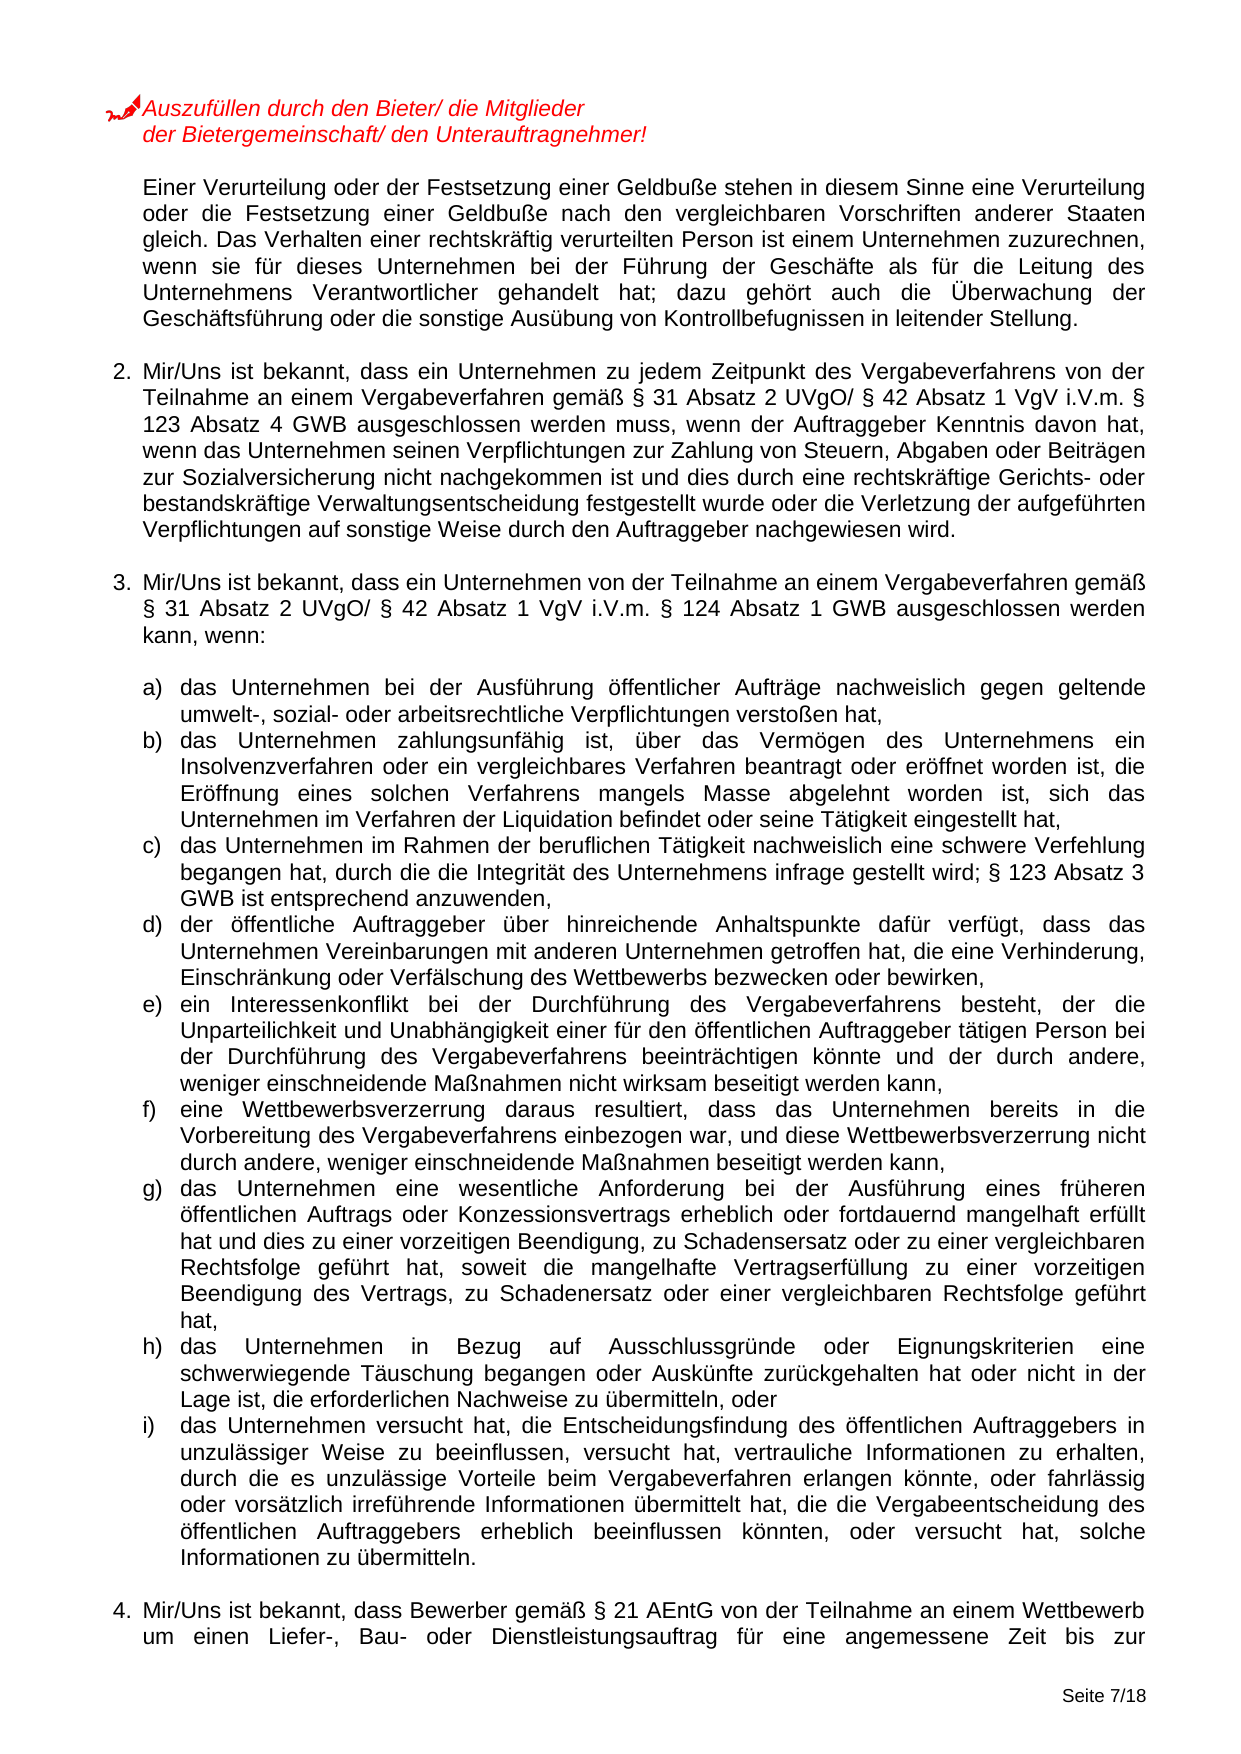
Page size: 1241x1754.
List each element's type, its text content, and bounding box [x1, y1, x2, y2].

text Einer Verurteilung oder der Festsetzung einer Geldbuße stehen in diesem Sinne eine Verurteilung oder die Festsetzung einer Geldbuße nach den vergleichbaren Vorschriften anderer Staaten gleich. Das Verhalten einer rechtskräftig verurteilten Person ist einem Unternehmen zuzurechnen, wenn sie für dieses Unternehmen bei der Führung der Geschäfte als für die Leitung des Unternehmens Verantwortlicher gehandelt hat; dazu gehört auch die Überwachung der Geschäftsführung oder die sonstige Ausübung von Kontrollbefugnissen in leitender Stellung. [142, 173, 1146, 332]
list das Unternehmen versucht hat, die Entscheidungsfindung des öffentlichen Auftraggebers in unzulässiger Weise zu beeinflussen, versucht hat, vertrauliche Informationen zu erhalten, durch die es unzulässige Vorteile beim Vergabeverfahren erlangen könnte, oder fahrlässig oder vorsätzlich irreführende Informationen übermittelt hat, die die Vergabeentscheidung des öffentlichen Auftraggebers erheblich beeinflussen könnten, oder versucht hat, solche Informationen zu übermitteln. [142, 1412, 1146, 1570]
list das Unternehmen eine wesentliche Anforderung bei der Ausführung eines früheren öffentlichen Auftrags oder Konzessionsvertrags erheblich oder fortdauernd mangelhaft erfüllt hat und dies zu einer vorzeitigen Beendigung, zu Schadensersatz oder zu einer vergleichbaren Rechtsfolge geführt hat, soweit die mangelhafte Vertragserfüllung zu einer vorzeitigen Beendigung des Vertrags, zu Schadenersatz oder einer vergleichbaren Rechtsfolge geführt hat, [142, 1175, 1146, 1333]
list Mir/Uns ist bekannt, dass ein Unternehmen von der Teilnahme an einem Vergabeverfahren gemäß § 31 Absatz 2 UVgO/ § 42 Absatz 1 VgV i.V.m. § 124 Absatz 1 GWB ausgeschlossen werden kann, wenn: [113, 569, 1146, 648]
list das Unternehmen bei der Ausführung öffentlicher Aufträge nachweislich gegen geltende umwelt-, sozial- oder arbeitsrechtliche Verpflichtungen verstoßen hat, [142, 674, 1146, 727]
list eine Wettbewerbsverzerrung daraus resultiert, dass das Unternehmen bereits in die Vorbereitung des Vergabeverfahrens einbezogen war, und diese Wettbewerbsverzerrung nicht durch andere, weniger einschneidende Maßnahmen beseitigt werden kann, [142, 1096, 1146, 1175]
list Mir/Uns ist bekannt, dass ein Unternehmen zu jedem Zeitpunkt des Vergabeverfahrens von der Teilnahme an einem Vergabeverfahren gemäß § 31 Absatz 2 UVgO/ § 42 Absatz 1 VgV i.V.m. § 123 Absatz 4 GWB ausgeschlossen werden muss, wenn der Auftraggeber Kenntnis davon hat, wenn das Unternehmen seinen Verpflichtungen zur Zahlung von Steuern, Abgaben oder Beiträgen zur Sozialversicherung nicht nachgekommen ist und dies durch eine rechtskräftige Gerichts- oder bestandskräftige Verwaltungsentscheidung festgestellt wurde oder die Verletzung der aufgeführten Verpflichtungen auf sonstige Weise durch den Auftraggeber nachgewiesen wird. [113, 358, 1146, 542]
list das Unternehmen zahlungsunfähig ist, über das Vermögen des Unternehmens ein Insolvenzverfahren oder ein vergleichbares Verfahren beantragt oder eröffnet worden ist, die Eröffnung eines solchen Verfahrens mangels Masse abgelehnt worden ist, sich das Unternehmen im Verfahren der Liquidation befindet oder seine Tätigkeit eingestellt hat, [142, 727, 1146, 832]
list das Unternehmen im Rahmen der beruflichen Tätigkeit nachweislich eine schwere Verfehlung begangen hat, durch die die Integrität des Unternehmens infrage gestellt wird; § 123 Absatz 3 GWB ist entsprechend anzuwenden, [142, 832, 1146, 911]
list das Unternehmen in Bezug auf Ausschlussgründe oder Eignungskriterien eine schwerwiegende Täuschung begangen oder Auskünfte zurückgehalten hat oder nicht in der Lage ist, die erforderlichen Nachweise zu übermitteln, oder [142, 1333, 1146, 1412]
list der öffentliche Auftraggeber über hinreichende Anhaltspunkte dafür verfügt, dass das Unternehmen Vereinbarungen mit anderen Unternehmen getroffen hat, die eine Verhinderung, Einschränkung oder Verfälschung des Wettbewerbs bezwecken oder bewirken, [142, 911, 1146, 991]
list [113, 1597, 1146, 1649]
picture [105, 90, 141, 126]
list ein Interessenkonflikt bei der Durchführung des Vergabeverfahrens besteht, der die Unparteilichkeit und Unabhängigkeit einer für den öffentlichen Auftraggeber tätigen Person bei der Durchführung des Vergabeverfahrens beeinträchtigen könnte und der durch andere, weniger einschneidende Maßnahmen nicht wirksam beseitigt werden kann, [142, 991, 1146, 1096]
